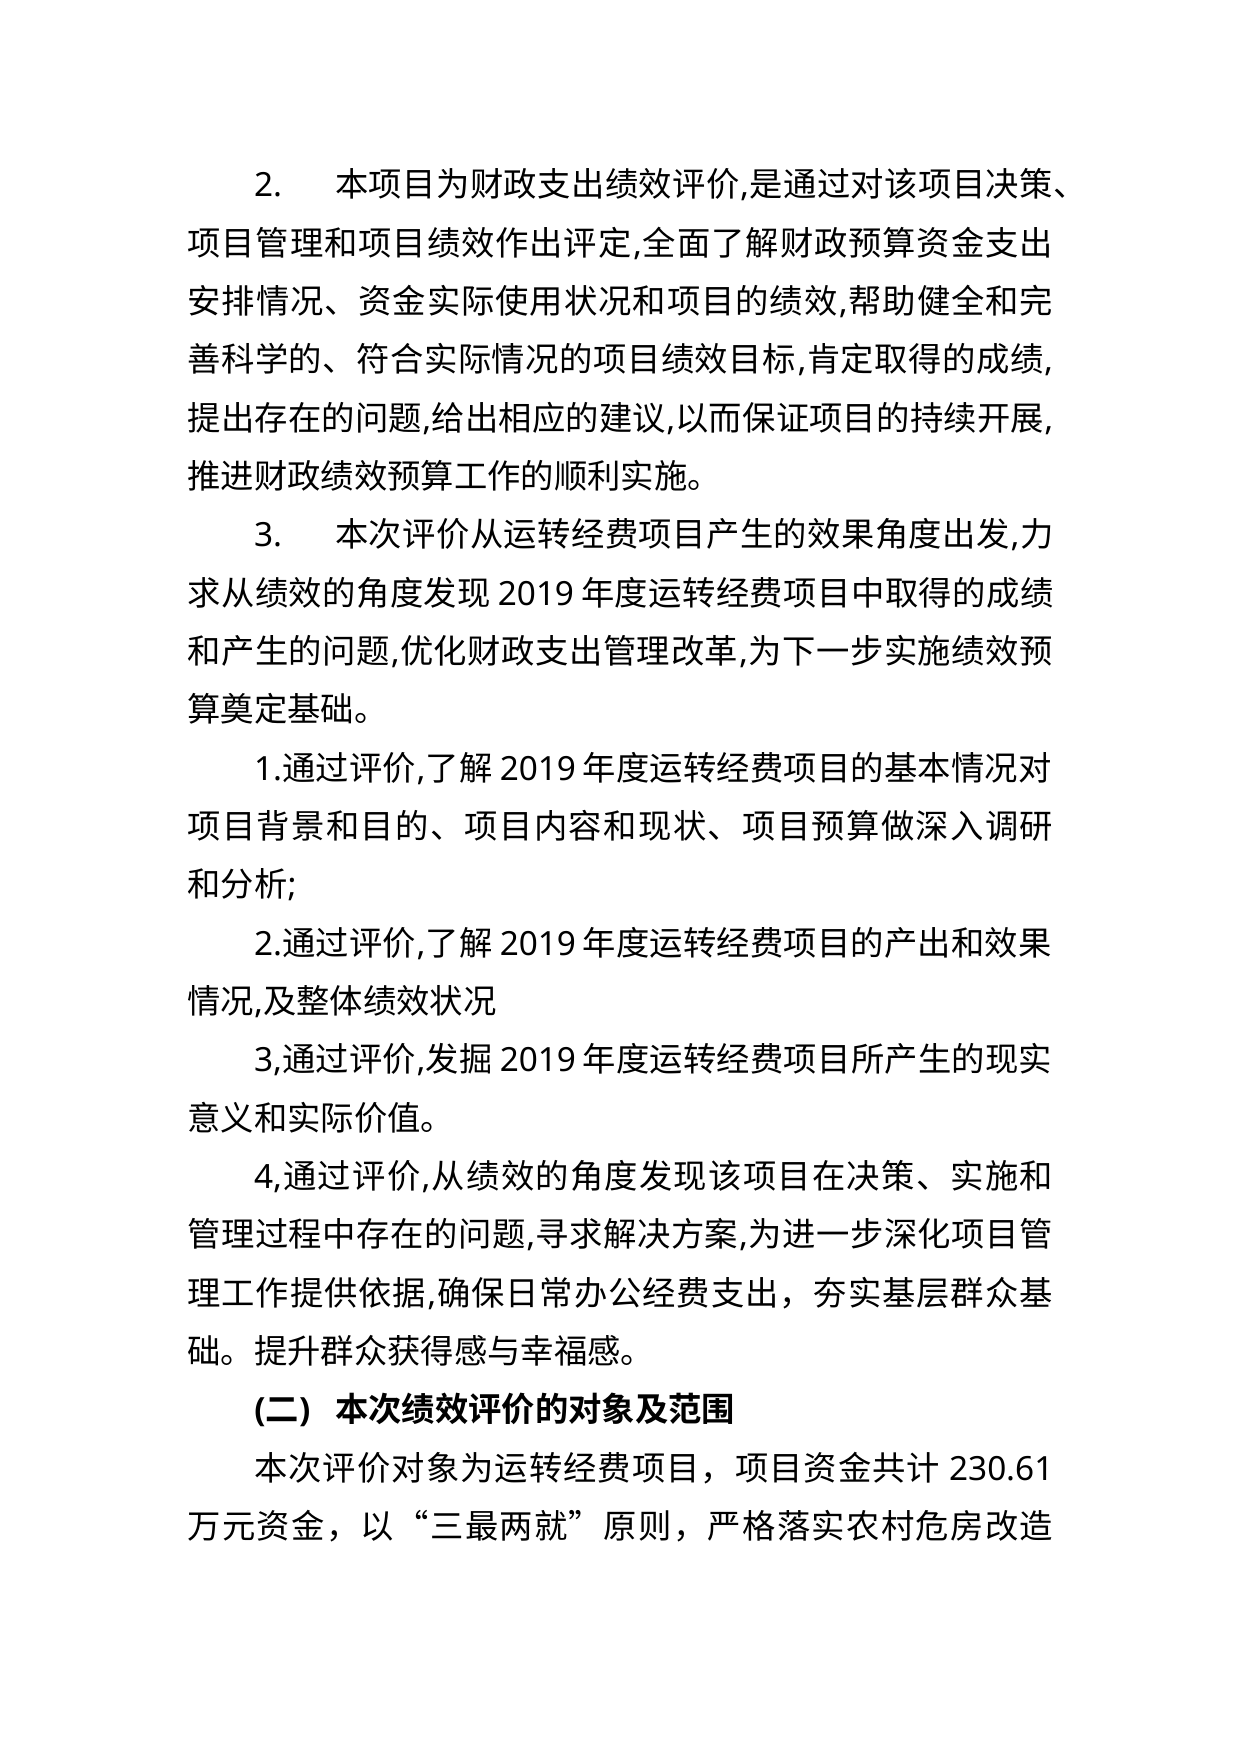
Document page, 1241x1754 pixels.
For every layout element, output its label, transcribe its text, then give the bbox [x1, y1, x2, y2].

text 3,通过评价,发掘2019年度运转经费项目所产生的现实意义和实际价值。 [187, 1025, 1053, 1142]
text 1.通过评价,了解2019年度运转经费项目的基本情况对项目背景和目的、项目内容和现状、项目预算做深入调研和分析; [187, 733, 1053, 908]
list 本次评价从运转经费项目产生的效果角度出发,力求从绩效的角度发现2019年度运转经费项目中取得的成绩和产生的问题,优化财政支出管理改革,为下一步实施绩效预算奠定基础。 [187, 500, 1053, 733]
text 2.通过评价,了解2019年度运转经费项目的产出和效果情况,及整体绩效状况 [187, 908, 1053, 1025]
text 4,通过评价,从绩效的角度发现该项目在决策、实施和管理过程中存在的问题,寻求解决方案,为进一步深化项目管理工作提供依据,确保日常办公经费支出，夯实基层群众基础。提升群众获得感与幸福感。 [187, 1142, 1053, 1375]
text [187, 1433, 1053, 1550]
list 本次绩效评价的对象及范围 [187, 1375, 1053, 1433]
list 本项目为财政支出绩效评价,是通过对该项目决策、项目管理和项目绩效作出评定,全面了解财政预算资金支出安排情况、资金实际使用状况和项目的绩效,帮助健全和完善科学的、符合实际情况的项目绩效目标,肯定取得的成绩,提出存在的问题,给出相应的建议,以而保证项目的持续开展,推进财政绩效预算工作的顺利实施。 [187, 150, 1053, 500]
